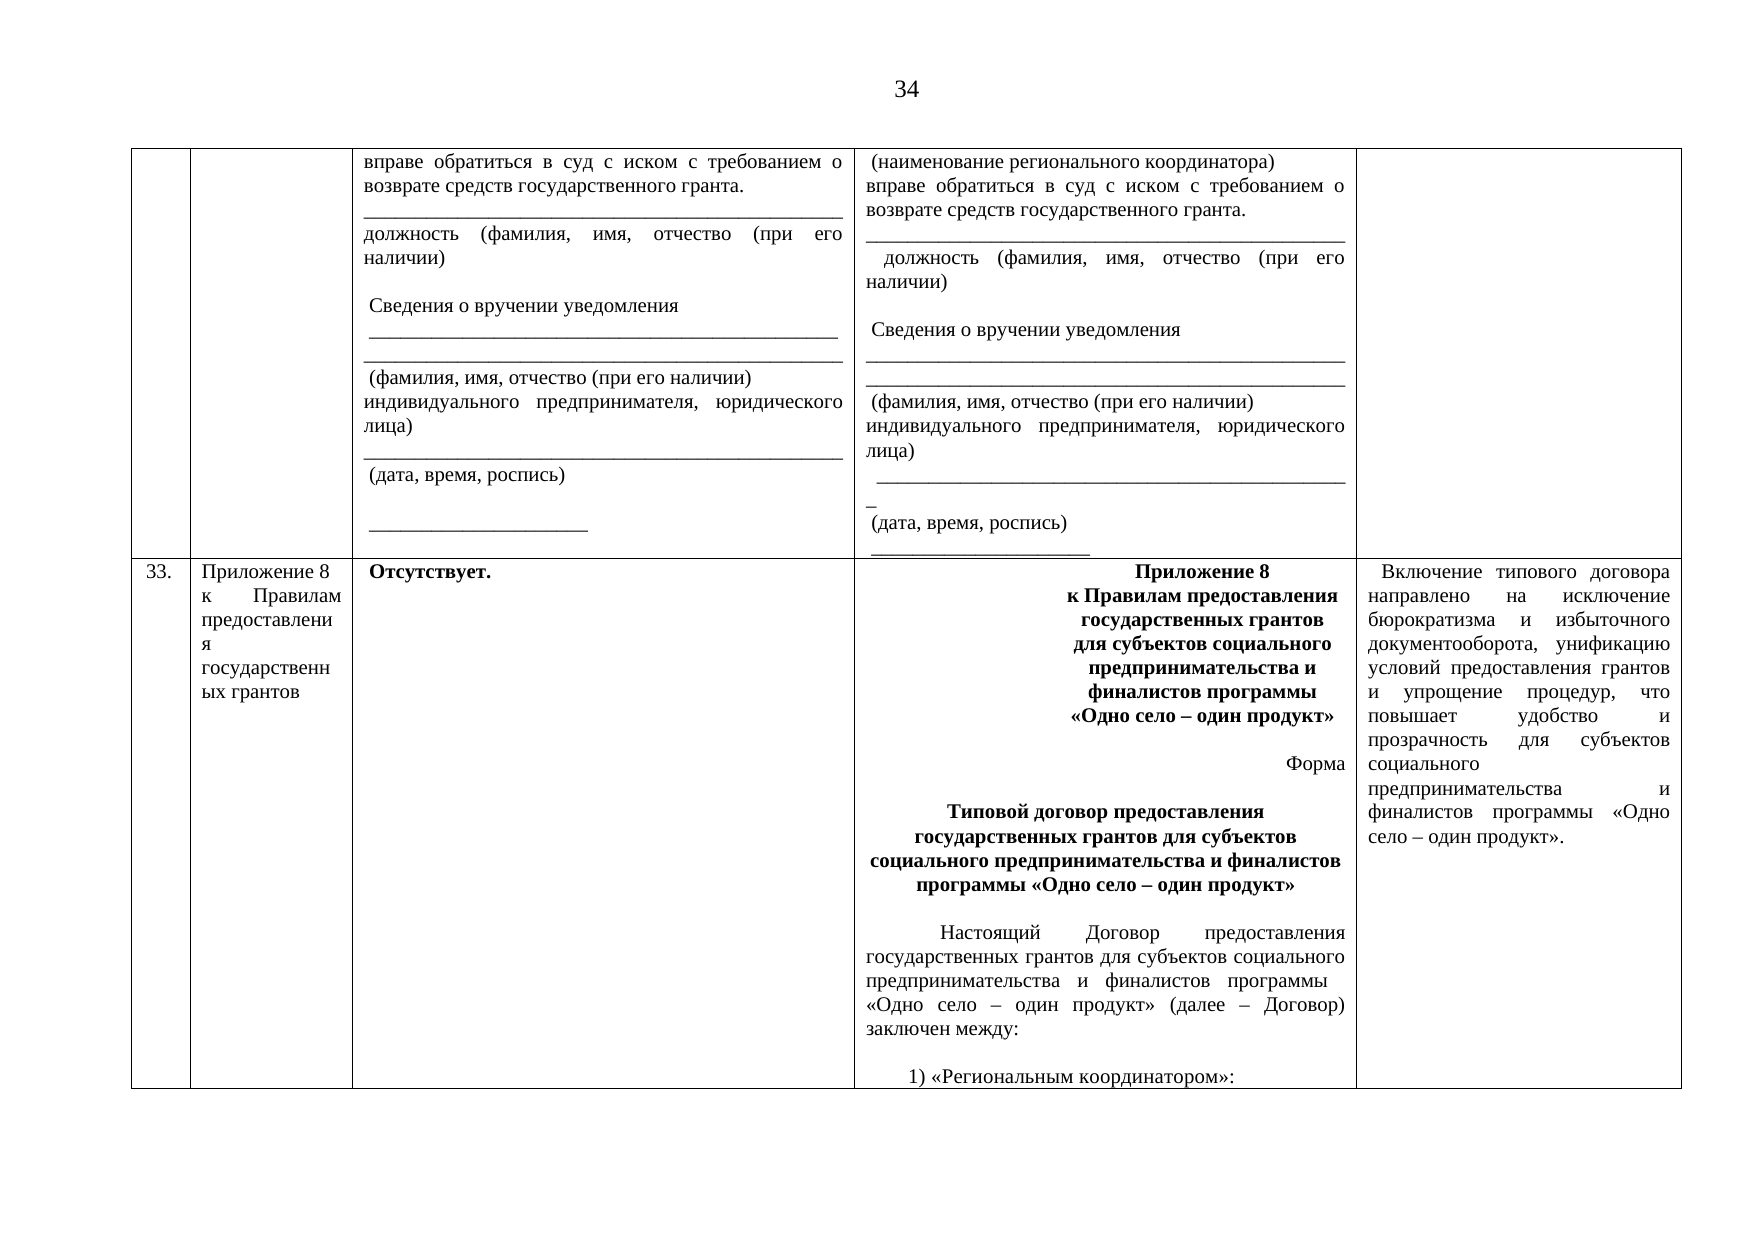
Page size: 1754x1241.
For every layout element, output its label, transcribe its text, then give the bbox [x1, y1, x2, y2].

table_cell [855, 149, 1356, 558]
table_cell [191, 559, 352, 1088]
table_cell [132, 559, 190, 1088]
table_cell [353, 149, 854, 558]
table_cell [1357, 559, 1681, 1088]
table_cell [132, 149, 190, 558]
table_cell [191, 149, 352, 558]
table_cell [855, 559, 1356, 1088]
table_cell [1357, 149, 1681, 558]
table_cell Отсутствует. [353, 559, 854, 1088]
